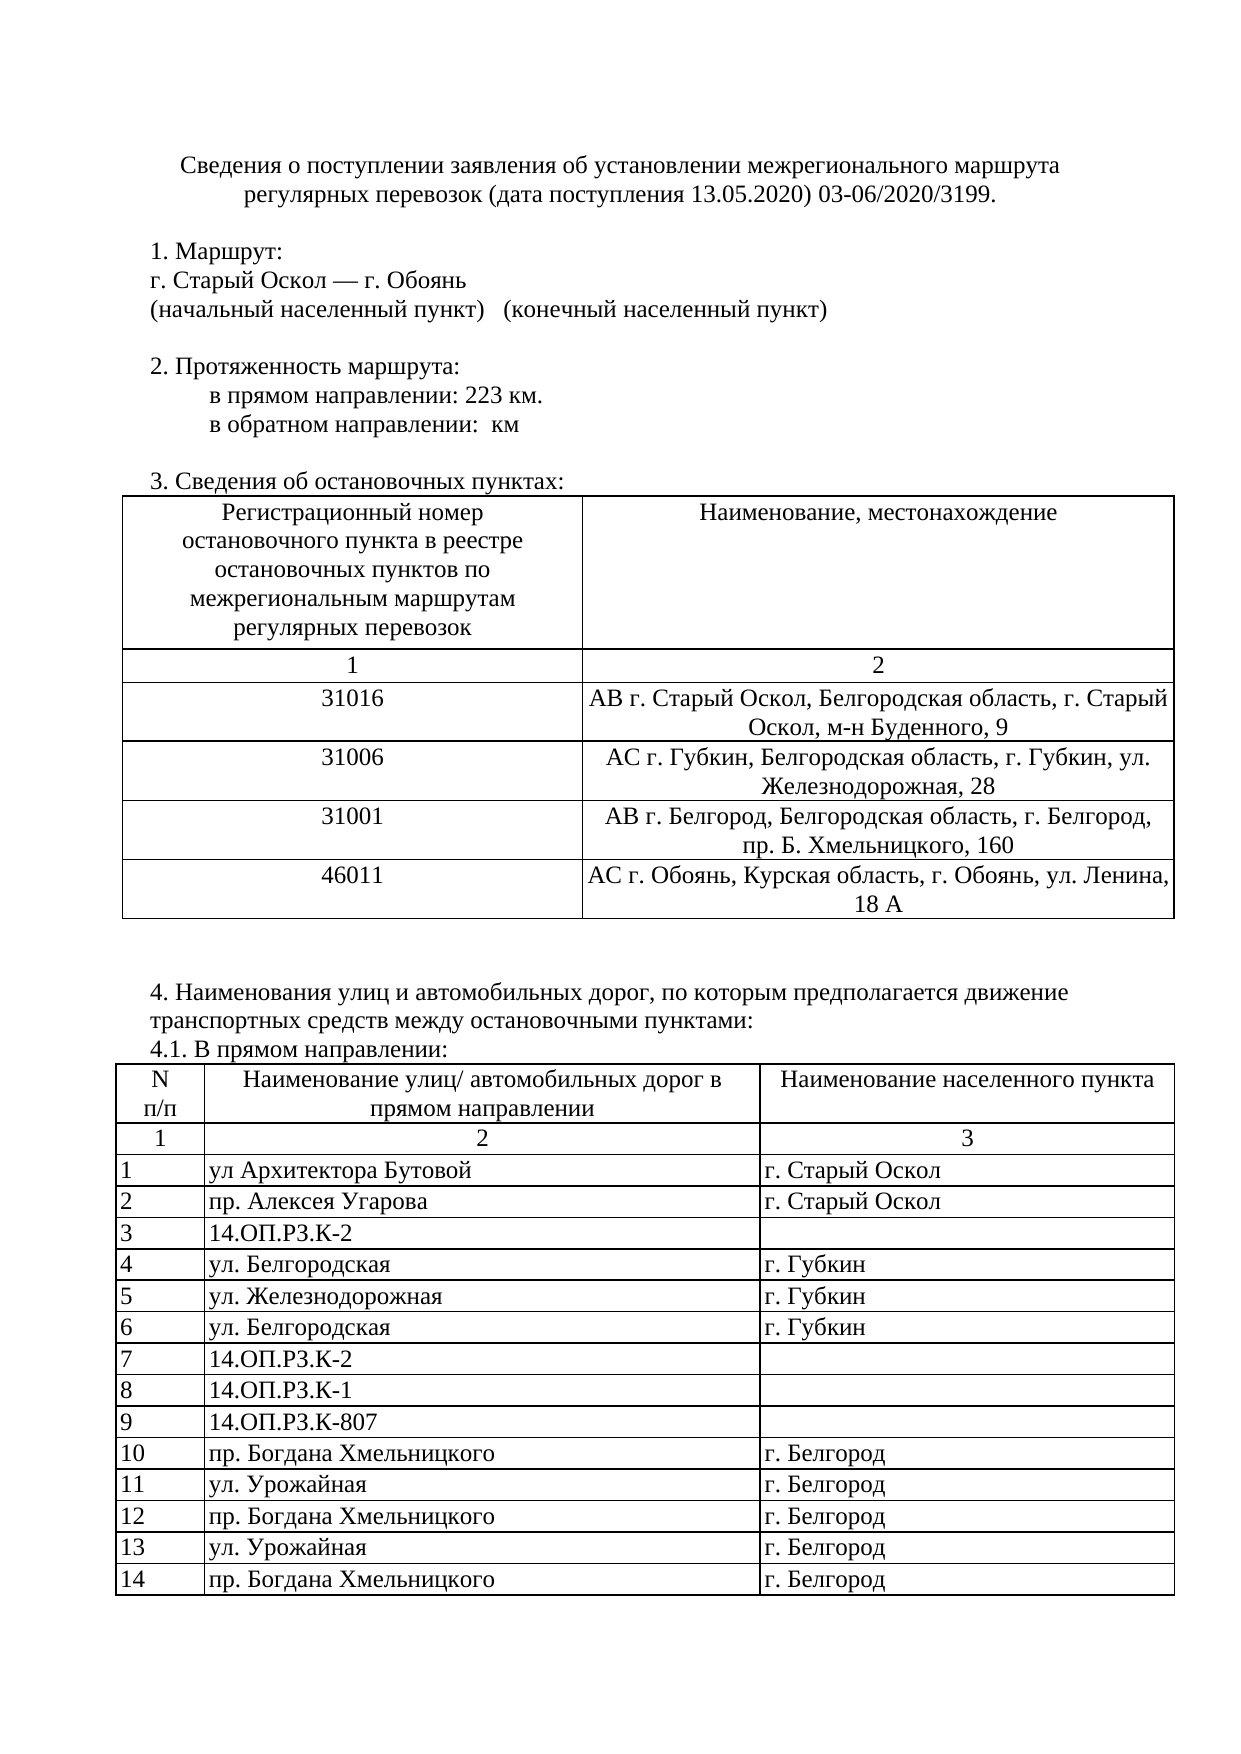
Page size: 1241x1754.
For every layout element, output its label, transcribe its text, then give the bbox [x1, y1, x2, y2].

table_cell пр. Богдана Хмельницкого [205, 1501, 759, 1531]
text 4.1. В прямом направлении: [150, 1034, 1090, 1063]
table_cell г. Белгород [761, 1533, 1174, 1562]
table_cell г. Белгород [761, 1470, 1174, 1499]
text 3. Сведения об остановочных пунктах: [150, 466, 1090, 495]
table_cell 13 [117, 1533, 204, 1562]
table_cell [761, 1407, 1174, 1437]
table_cell г. Белгород [761, 1438, 1174, 1468]
table_cell ул Архитектора Бутовой [205, 1155, 759, 1185]
table_header Регистрационный номер остановочного пункта в реестре остановочных пунктов по межрегиональным маршрутам регулярных перевозок [123, 497, 582, 648]
table_cell 9 [117, 1407, 204, 1437]
table_cell 2 [583, 650, 1173, 681]
table_cell 14.ОП.РЗ.К-2 [205, 1344, 759, 1374]
table_cell пр. Алексея Угарова [205, 1187, 759, 1216]
table_cell 6 [117, 1312, 204, 1342]
table_cell 14.ОП.РЗ.К-1 [205, 1375, 759, 1405]
table_cell ул. Белгородская [205, 1312, 759, 1342]
table_cell 5 [117, 1281, 204, 1311]
table_cell пр. Богдана Хмельницкого [205, 1564, 759, 1594]
table_cell г. Губкин [761, 1312, 1174, 1342]
table_cell ул. Урожайная [205, 1470, 759, 1499]
table_cell пр. Богдана Хмельницкого [205, 1438, 759, 1468]
table_header Наименование населенного пункта [761, 1065, 1174, 1122]
table_cell АС г. Губкин, Белгородская область, г. Губкин, ул. Железнодорожная, 28 [583, 742, 1173, 799]
table_cell г. Старый Оскол [761, 1155, 1174, 1185]
table_cell [761, 1375, 1174, 1405]
table_cell 11 [117, 1470, 204, 1499]
table_cell 46011 [123, 860, 582, 918]
table_cell 14.ОП.РЗ.К-2 [205, 1218, 759, 1248]
table_cell г. Губкин [761, 1281, 1174, 1311]
table_cell 14 [117, 1564, 204, 1594]
table_cell 2 [117, 1187, 204, 1216]
table_cell 1 [117, 1124, 204, 1153]
table_cell [761, 1344, 1174, 1374]
table_cell 31016 [123, 683, 582, 740]
table_cell 4 [117, 1250, 204, 1279]
text в обратном направлении: км [150, 409, 1090, 437]
text 2. Протяженность маршрута: [150, 351, 1090, 380]
table_cell АВ г. Белгород, Белгородская область, г. Белгород, пр. Б. Хмельницкого, 160 [583, 801, 1173, 858]
table_cell г. Старый Оскол [761, 1187, 1174, 1216]
table_header Наименование улиц/ автомобильных дорог в прямом направлении [205, 1065, 759, 1122]
table_cell г. Белгород [761, 1564, 1174, 1594]
table_cell 1 [117, 1155, 204, 1185]
table_cell ул. Белгородская [205, 1250, 759, 1279]
table_cell 3 [117, 1218, 204, 1248]
text Сведения о поступлении заявления об установлении межрегионального маршрута регулярных перевозок (дата поступления 13.05.2020) 03-06/2020/3199. [150, 150, 1090, 207]
table_cell 12 [117, 1501, 204, 1531]
table_cell 31001 [123, 801, 582, 858]
text 4. Наименования улиц и автомобильных дорог, по которым предполагается движение транспортных средств между остановочными пунктами: [150, 977, 1090, 1034]
table_cell г. Белгород [761, 1501, 1174, 1531]
text в прямом направлении: 223 км. [150, 380, 1090, 409]
text (начальный населенный пункт) (конечный населенный пункт) [150, 294, 1090, 322]
table_cell г. Губкин [761, 1250, 1174, 1279]
table_cell [761, 1218, 1174, 1248]
table_cell 3 [761, 1124, 1174, 1153]
text 1. Маршрут: [150, 236, 1090, 265]
table_cell 8 [117, 1375, 204, 1405]
table_cell 1 [123, 650, 582, 681]
table_cell 2 [205, 1124, 759, 1153]
table_cell 31006 [123, 742, 582, 799]
table_cell АС г. Обоянь, Курская область, г. Обоянь, ул. Ленина, 18 А [583, 860, 1173, 918]
table_cell 10 [117, 1438, 204, 1468]
table_cell 7 [117, 1344, 204, 1374]
table_cell ул. Железнодорожная [205, 1281, 759, 1311]
text г. Старый Оскол — г. Обоянь [150, 265, 1090, 294]
table_cell АВ г. Старый Оскол, Белгородская область, г. Старый Оскол, м-н Буденного, 9 [583, 683, 1173, 740]
table_header N п/п [117, 1065, 204, 1122]
table_cell ул. Урожайная [205, 1533, 759, 1562]
table_header Наименование, местонахождение [583, 497, 1173, 648]
table_cell 14.ОП.РЗ.К-807 [205, 1407, 759, 1437]
